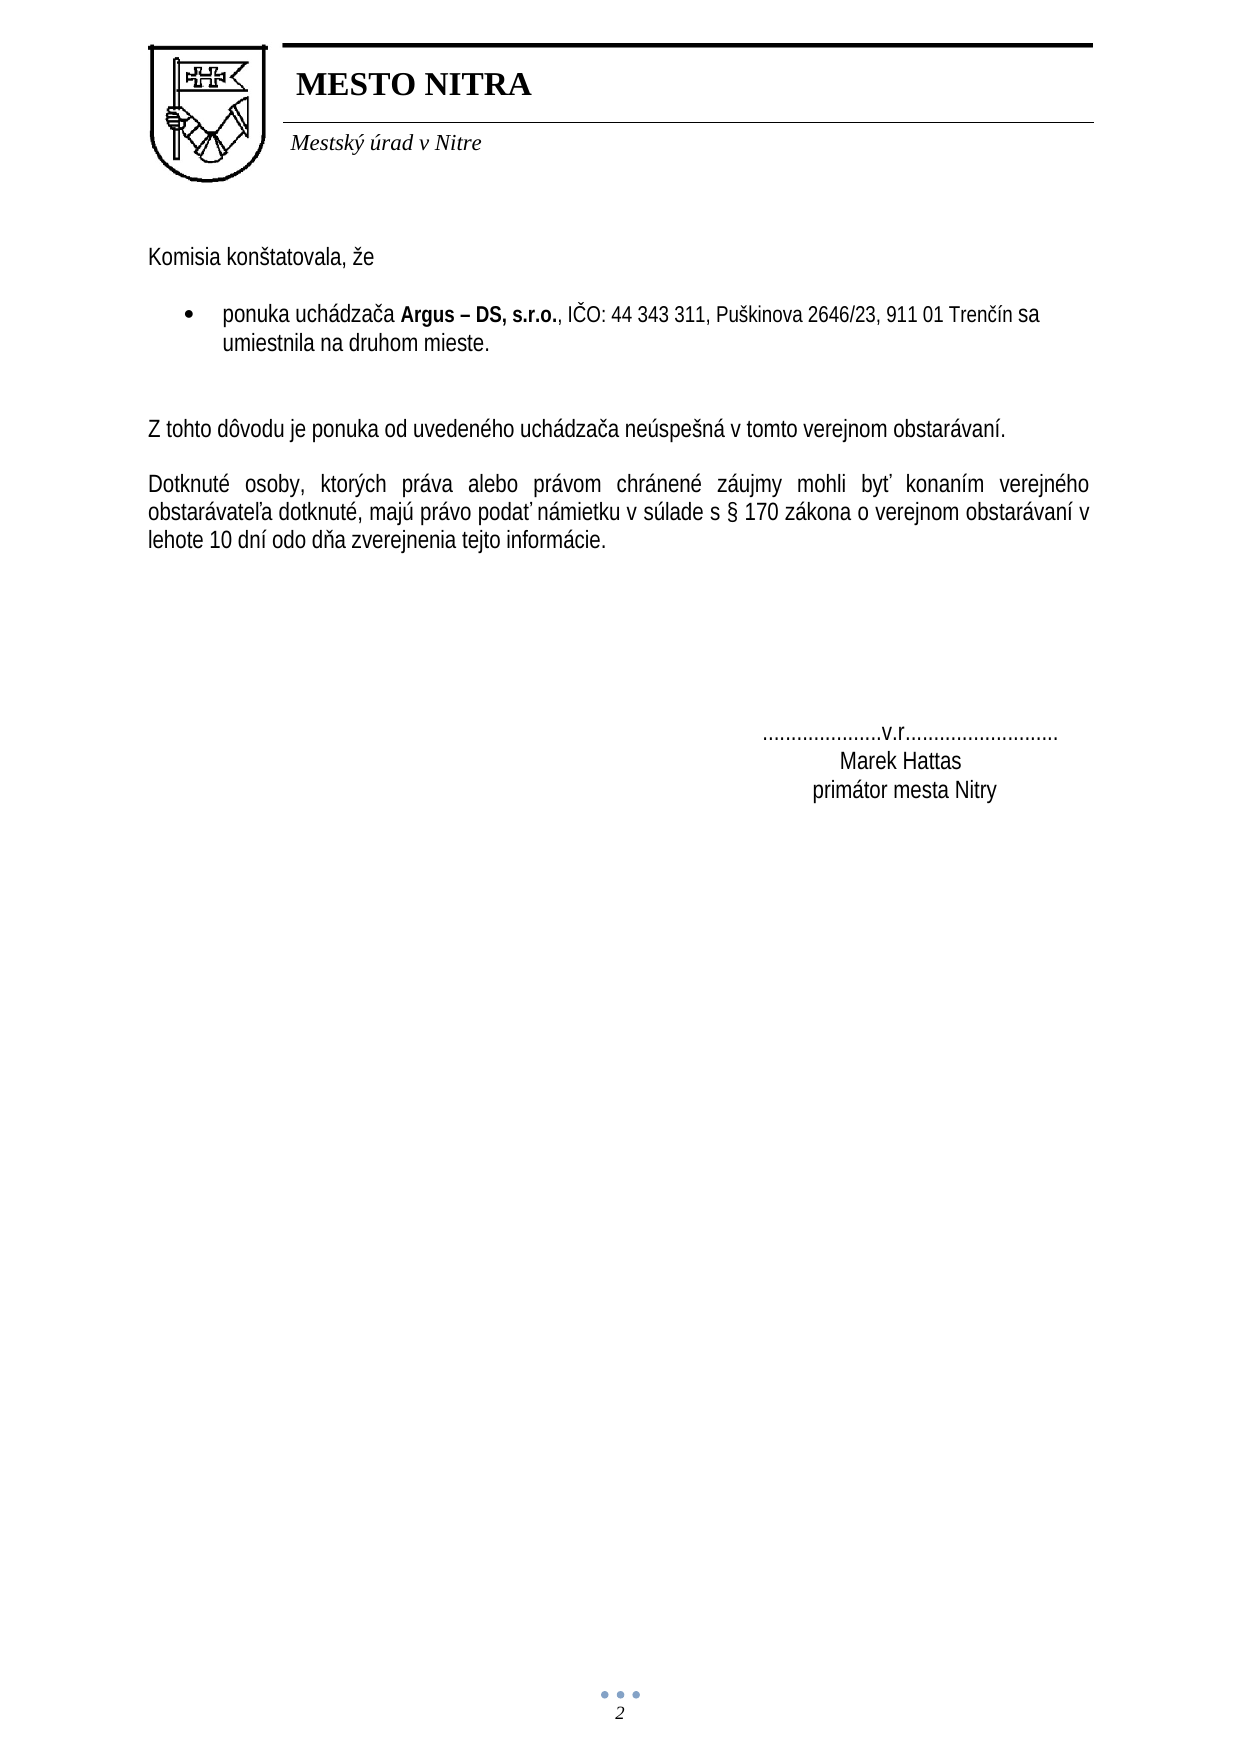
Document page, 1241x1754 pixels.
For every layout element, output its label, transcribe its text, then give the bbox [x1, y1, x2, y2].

text .....................v.r........................... [147, 720, 1094, 746]
text Dotknuté osoby, ktorých práva alebo právom chránené záujmy mohli byť konaním verejného obstarávateľa dotknuté, majú právo podať námietku v súlade s § 170 zákona o verejnom obstarávaní v lehote 10 dní odo dňa zverejnenia tejto informácie. [148, 470, 1092, 553]
text Z tohto dôvodu je ponuka od uvedeného uchádzača neúspešná v tomto verejnom obstarávaní. [148, 413, 1091, 442]
text primátor mesta Nitry [812, 775, 1094, 803]
text Marek Hattas [800, 746, 1094, 775]
picture [147, 42, 1095, 185]
list ponuka uchádzača Argus – DS, s.r.o., IČO: 44 343 311, Puškinova 2646/23, 911 01 Trenčín sa umiestnila na druhom mieste. [185, 299, 1094, 356]
text Komisia konštatovala, že [148, 242, 1094, 270]
